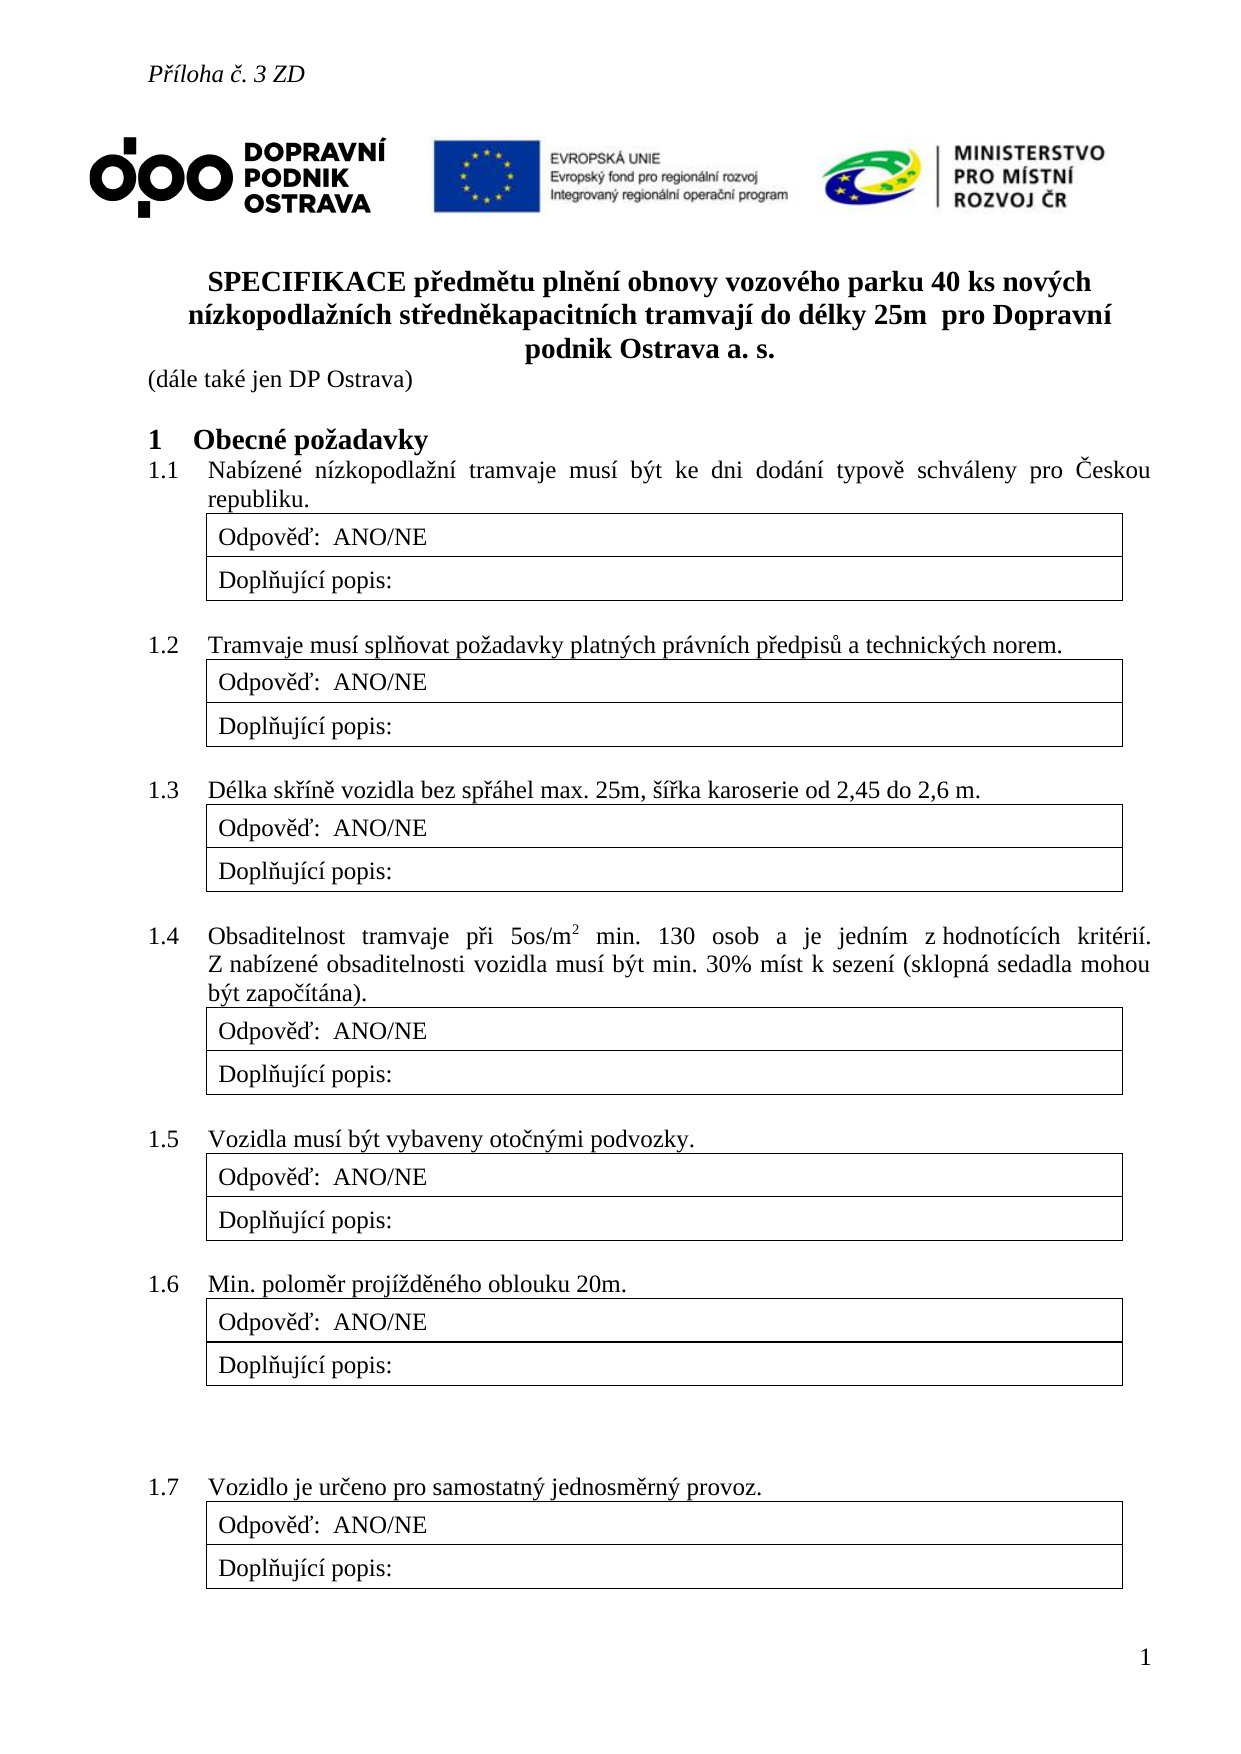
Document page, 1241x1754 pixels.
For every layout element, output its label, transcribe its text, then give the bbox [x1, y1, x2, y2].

picture [410, 116, 1127, 236]
list Vozidlo je určeno pro samostatný jednosměrný provoz. [148, 1472, 1152, 1501]
table_cell Doplňující popis: [207, 1051, 1122, 1094]
table_header Odpověď: ANO/NE [207, 1154, 1122, 1196]
picture [89, 137, 387, 218]
table_header Odpověď: ANO/NE [207, 1008, 1122, 1050]
list Nabízené nízkopodlažní tramvaje musí být ke dni dodání typově schváleny pro Českou republiku. [148, 456, 1152, 513]
table_cell Doplňující popis: [207, 703, 1122, 746]
table_cell Doplňující popis: [207, 1197, 1122, 1239]
text (dále také jen DP Ostrava) [148, 364, 1152, 393]
list Délka skříně vozidla bez spřáhel max. 25m, šířka karoserie od 2,45 do 2,6 m. [148, 775, 1152, 804]
list Vozidla musí být vybaveny otočnými podvozky. [148, 1124, 1152, 1153]
table_cell Doplňující popis: [207, 848, 1122, 891]
list Obsaditelnost tramvaje při 5os/m2 min. 130 osob a je jedním z hodnotících kritérií. Z nabízené obsaditelnosti vozidla musí být min. 30% míst k sezení (sklopná sedadla mohou být započítána). [148, 921, 1152, 1007]
table_header Odpověď: ANO/NE [207, 660, 1122, 702]
list Tramvaje musí splňovat požadavky platných právních předpisů a technických norem. [148, 630, 1152, 658]
table_header Odpověď: ANO/NE [207, 514, 1122, 556]
table_header Odpověď: ANO/NE [207, 1299, 1122, 1341]
text SPECIFIKACE předmětu plnění obnovy vozového parku 40 ks nových nízkopodlažních středněkapacitních tramvají do délky 25m pro Dopravní podnik Ostrava a. s. [148, 264, 1152, 364]
table_cell Doplňující popis: [207, 557, 1122, 600]
table_header Odpověď: ANO/NE [207, 805, 1122, 847]
list Min. poloměr projížděného oblouku 20m. [148, 1269, 1152, 1298]
table_cell Doplňující popis: [207, 1545, 1122, 1588]
table_header Odpověď: ANO/NE [207, 1502, 1122, 1544]
subtitle Obecné požadavky [148, 422, 1152, 456]
table_cell Doplňující popis: [207, 1343, 1122, 1385]
